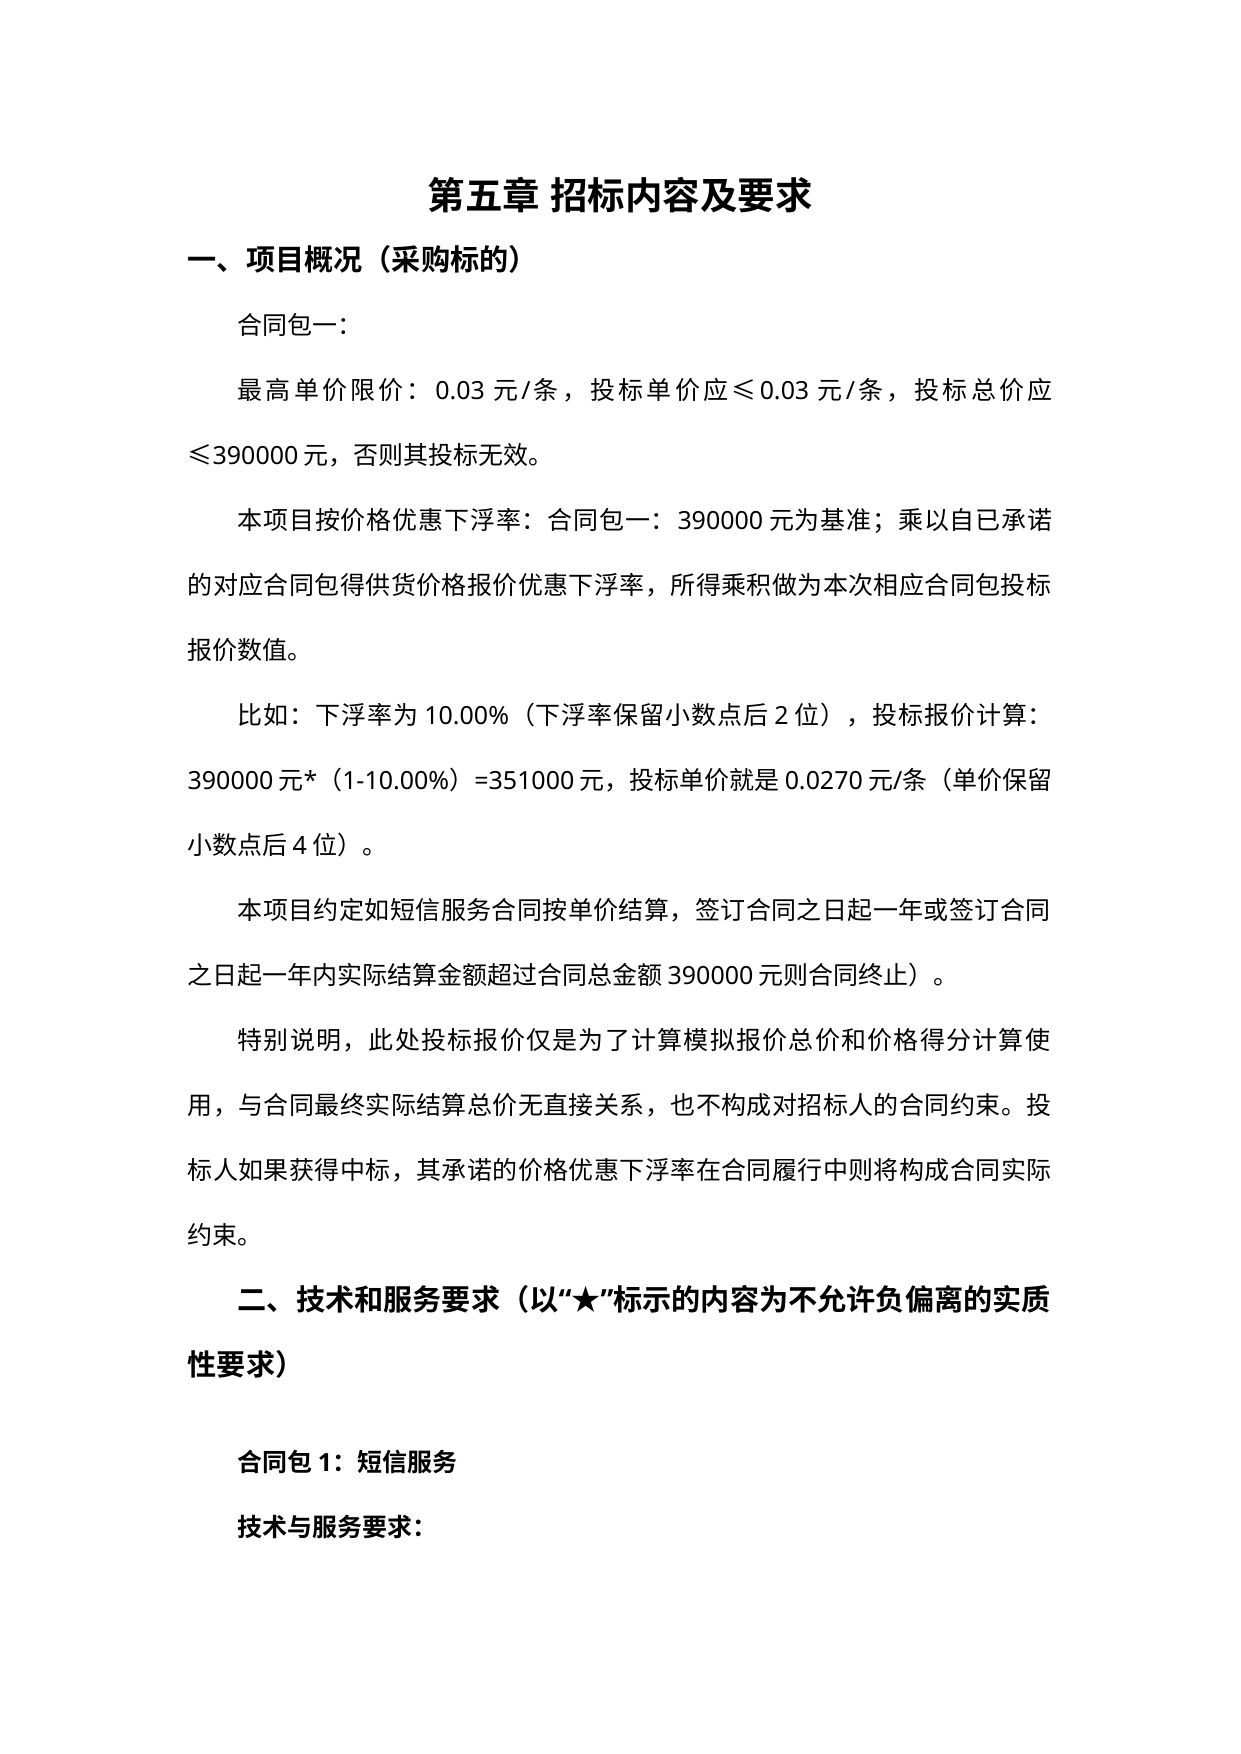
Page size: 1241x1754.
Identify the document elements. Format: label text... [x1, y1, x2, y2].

text 比如：下浮率为10.00%（下浮率保留小数点后2位），投标报价计算：390000元*（1-10.00%）=351000元，投标单价就是0.0270元/条（单价保留小数点后4位）。 [187, 682, 1053, 877]
text 合同包一： [187, 292, 1053, 357]
text 二、技术和服务要求（以“★”标示的内容为不允许负偏离的实质性要求） [187, 1267, 1053, 1397]
text 合同包1：短信服务 [187, 1429, 1053, 1494]
text 技术与服务要求： [187, 1494, 1053, 1559]
text 第五章 招标内容及要求 [187, 162, 1053, 227]
text 特别说明，此处投标报价仅是为了计算模拟报价总价和价格得分计算使用，与合同最终实际结算总价无直接关系，也不构成对招标人的合同约束。投标人如果获得中标，其承诺的价格优惠下浮率在合同履行中则将构成合同实际约束。 [187, 1007, 1053, 1267]
text 最高单价限价：0.03元/条，投标单价应≤0.03元/条，投标总价应≤390000元，否则其投标无效。 [187, 357, 1053, 487]
text 本项目按价格优惠下浮率：合同包一：390000元为基准；乘以自已承诺的对应合同包得供货价格报价优惠下浮率，所得乘积做为本次相应合同包投标报价数值。 [187, 487, 1053, 682]
text 一、项目概况（采购标的） [187, 227, 1053, 292]
text 本项目约定如短信服务合同按单价结算，签订合同之日起一年或签订合同之日起一年内实际结算金额超过合同总金额390000元则合同终止）。 [187, 877, 1053, 1007]
